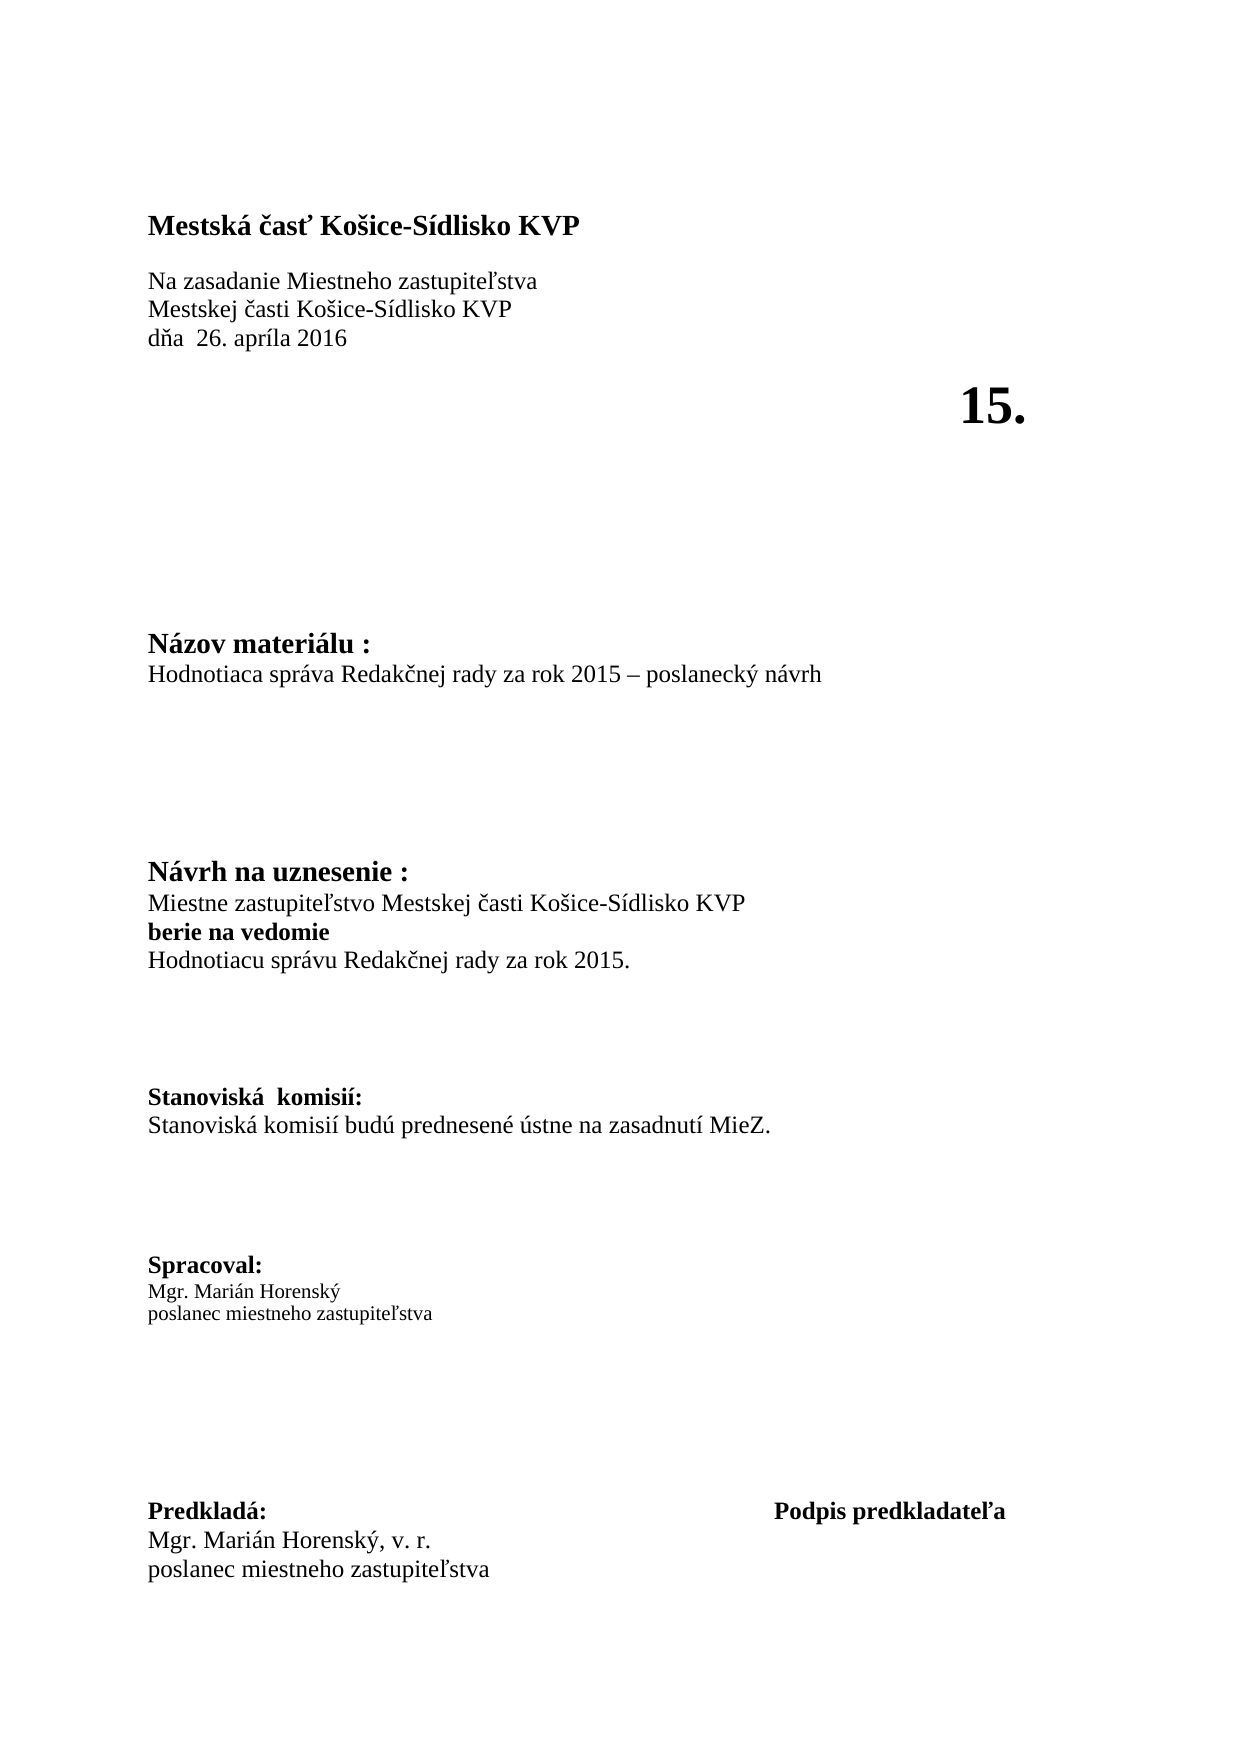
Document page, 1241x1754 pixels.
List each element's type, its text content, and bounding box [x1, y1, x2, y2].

text poslanec miestneho zastupiteľstva [148, 1554, 1152, 1583]
text Na zasadanie Miestneho zastupiteľstva [148, 266, 1152, 294]
text Hodnotiaca správa Redakčnej rady za rok 2015 – poslanecký návrh [148, 659, 1152, 688]
text Mgr. Marián Horenský [148, 1278, 1152, 1303]
text Stanoviská komisií budú prednesené ústne na zasadnutí MieZ. [148, 1110, 1152, 1139]
text Hodnotiacu správu Redakčnej rady za rok 2015. [148, 945, 1152, 974]
text Mgr. Marián Horenský, v. r. [148, 1525, 1152, 1554]
text 15. [148, 376, 1152, 435]
text Miestne zastupiteľstvo Mestskej časti Košice-Sídlisko KVP [148, 888, 1152, 917]
text Stanoviská komisií: [148, 1082, 1152, 1110]
text dňa 26. apríla 2016 [148, 323, 1152, 352]
text poslanec miestneho zastupiteľstva [148, 1303, 1152, 1325]
text Spracoval: [148, 1251, 1152, 1278]
text Mestskej časti Košice-Sídlisko KVP [148, 294, 1152, 323]
text berie na vedomie [148, 917, 1152, 945]
text Predkladá: Podpis predkladateľa [148, 1498, 1152, 1525]
text Mestská časť Košice-Sídlisko KVP [148, 210, 1152, 242]
text Názov materiálu : [148, 628, 1152, 659]
text Návrh na uznesenie : [148, 856, 1152, 888]
